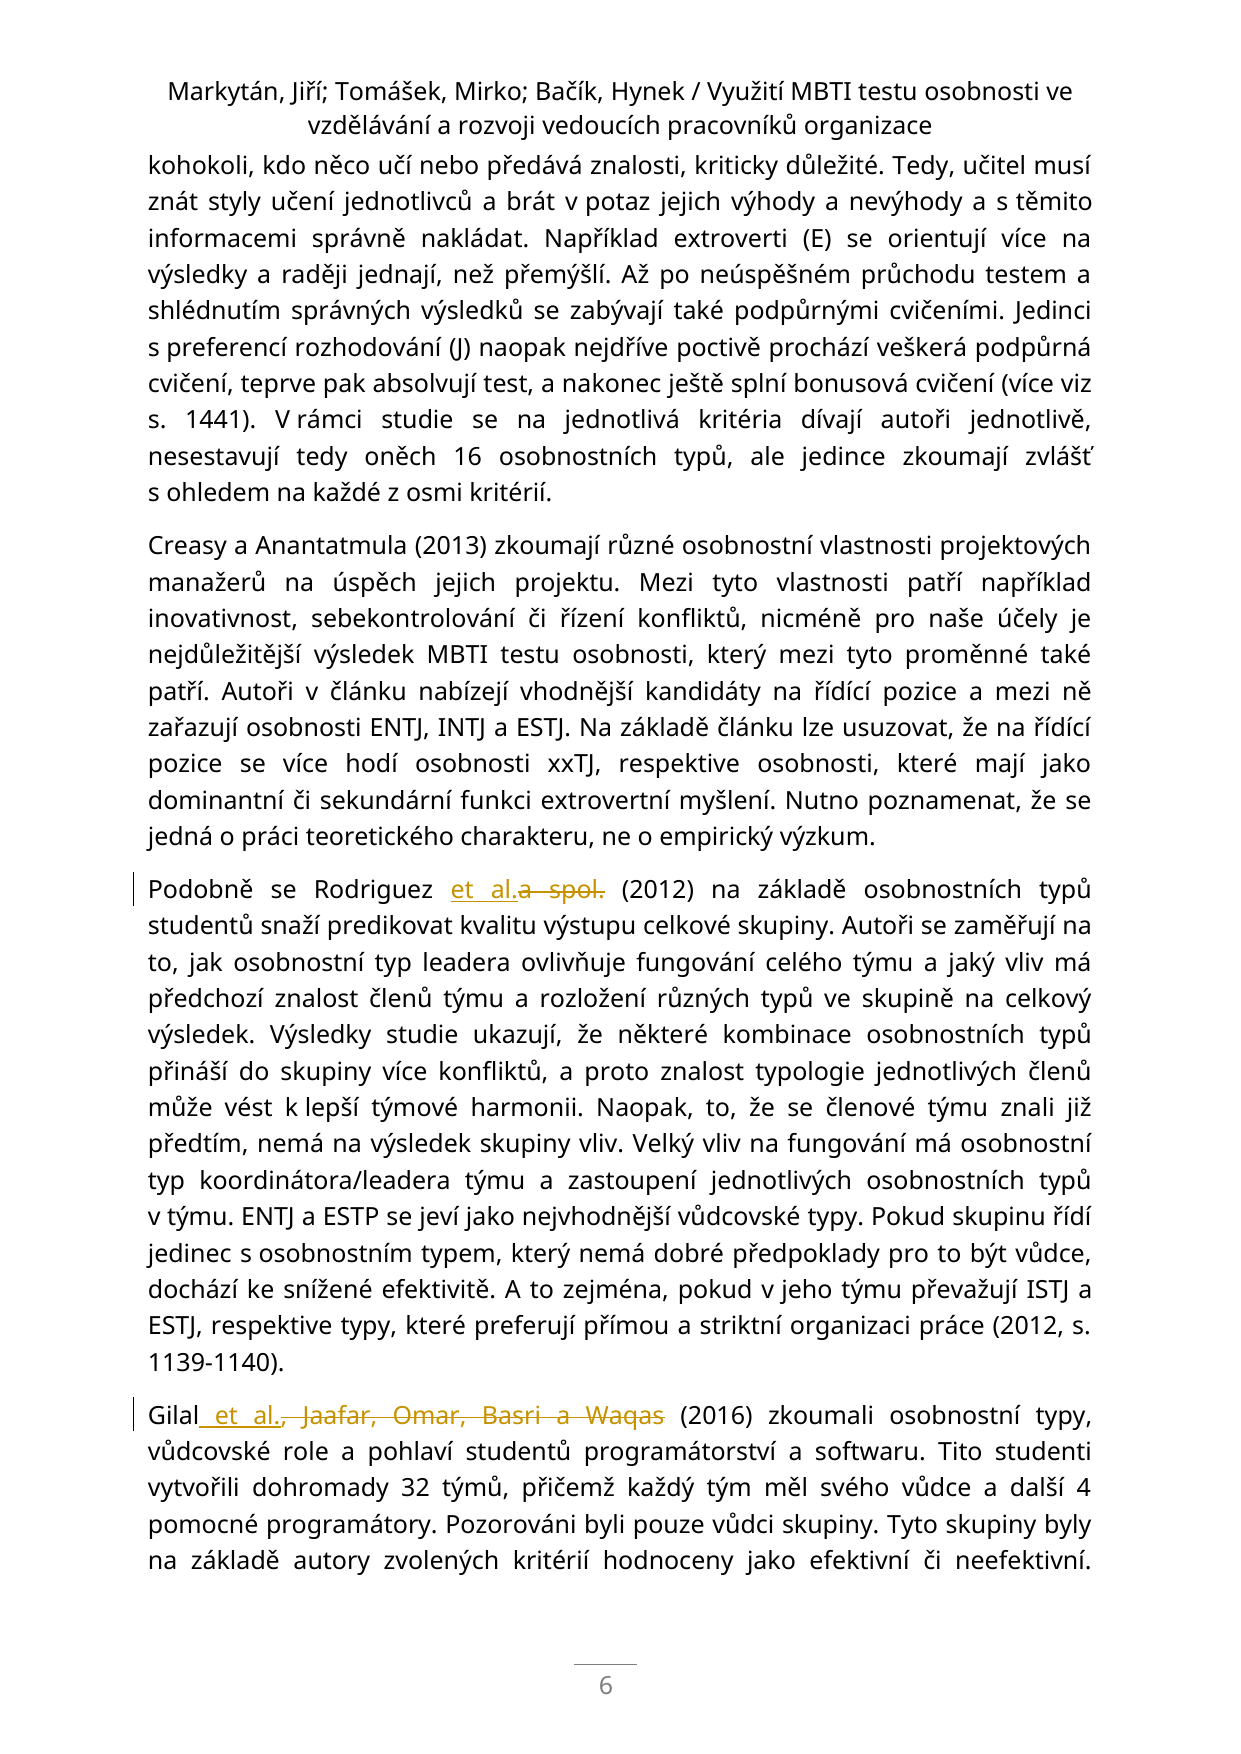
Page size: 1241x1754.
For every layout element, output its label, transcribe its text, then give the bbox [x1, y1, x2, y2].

text Creasy a Anantatmula (2013) zkoumají různé osobnostní vlastnosti projektových manažerů na úspěch jejich projektu. Mezi tyto vlastnosti patří například inovativnost, sebekontrolování či řízení konfliktů, nicméně pro naše účely je nejdůležitější výsledek MBTI testu osobnosti, který mezi tyto proměnné také patří. Autoři v článku nabízejí vhodnější kandidáty na řídící pozice a mezi ně zařazují osobnosti ENTJ, INTJ a ESTJ. Na základě článku lze usuzovat, že na řídící pozice se více hodí osobnosti xxTJ, respektive osobnosti, které mají jako dominantní či sekundární funkci extrovertní myšlení. Nutno poznamenat, že se jedná o práci teoretického charakteru, ne o empirický výzkum. [148, 528, 1093, 853]
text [148, 148, 1093, 509]
text Podobně se Rodriguez (2012) na základě osobnostních typů studentů snaží predikovat kvalitu výstupu celkové skupiny. Autoři se zaměřují na to, jak osobnostní typ leadera ovlivňuje fungování celého týmu a jaký vliv má předchozí znalost členů týmu a rozložení různých typů ve skupině na celkový výsledek. Výsledky studie ukazují, že některé kombinace osobnostních typů přináší do skupiny více konfliktů, a proto znalost typologie jednotlivých členů může vést k lepší týmové harmonii. Naopak, to, že se členové týmu znali již předtím, nemá na výsledek skupiny vliv. Velký vliv na fungování má osobnostní typ koordinátora/leadera týmu a zastoupení jednotlivých osobnostních typů v týmu. ENTJ a ESTP se jeví jako nejvhodnější vůdcovské typy. Pokud skupinu řídí jedinec s osobnostním typem, který nemá dobré předpoklady pro to být vůdce, dochází ke snížené efektivitě. A to zejména, pokud v jeho týmu převažují ISTJ a ESTJ, respektive typy, které preferují přímou a striktní organizaci práce (2012, s. 1139-1140). [148, 872, 1093, 1378]
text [148, 1397, 1093, 1577]
